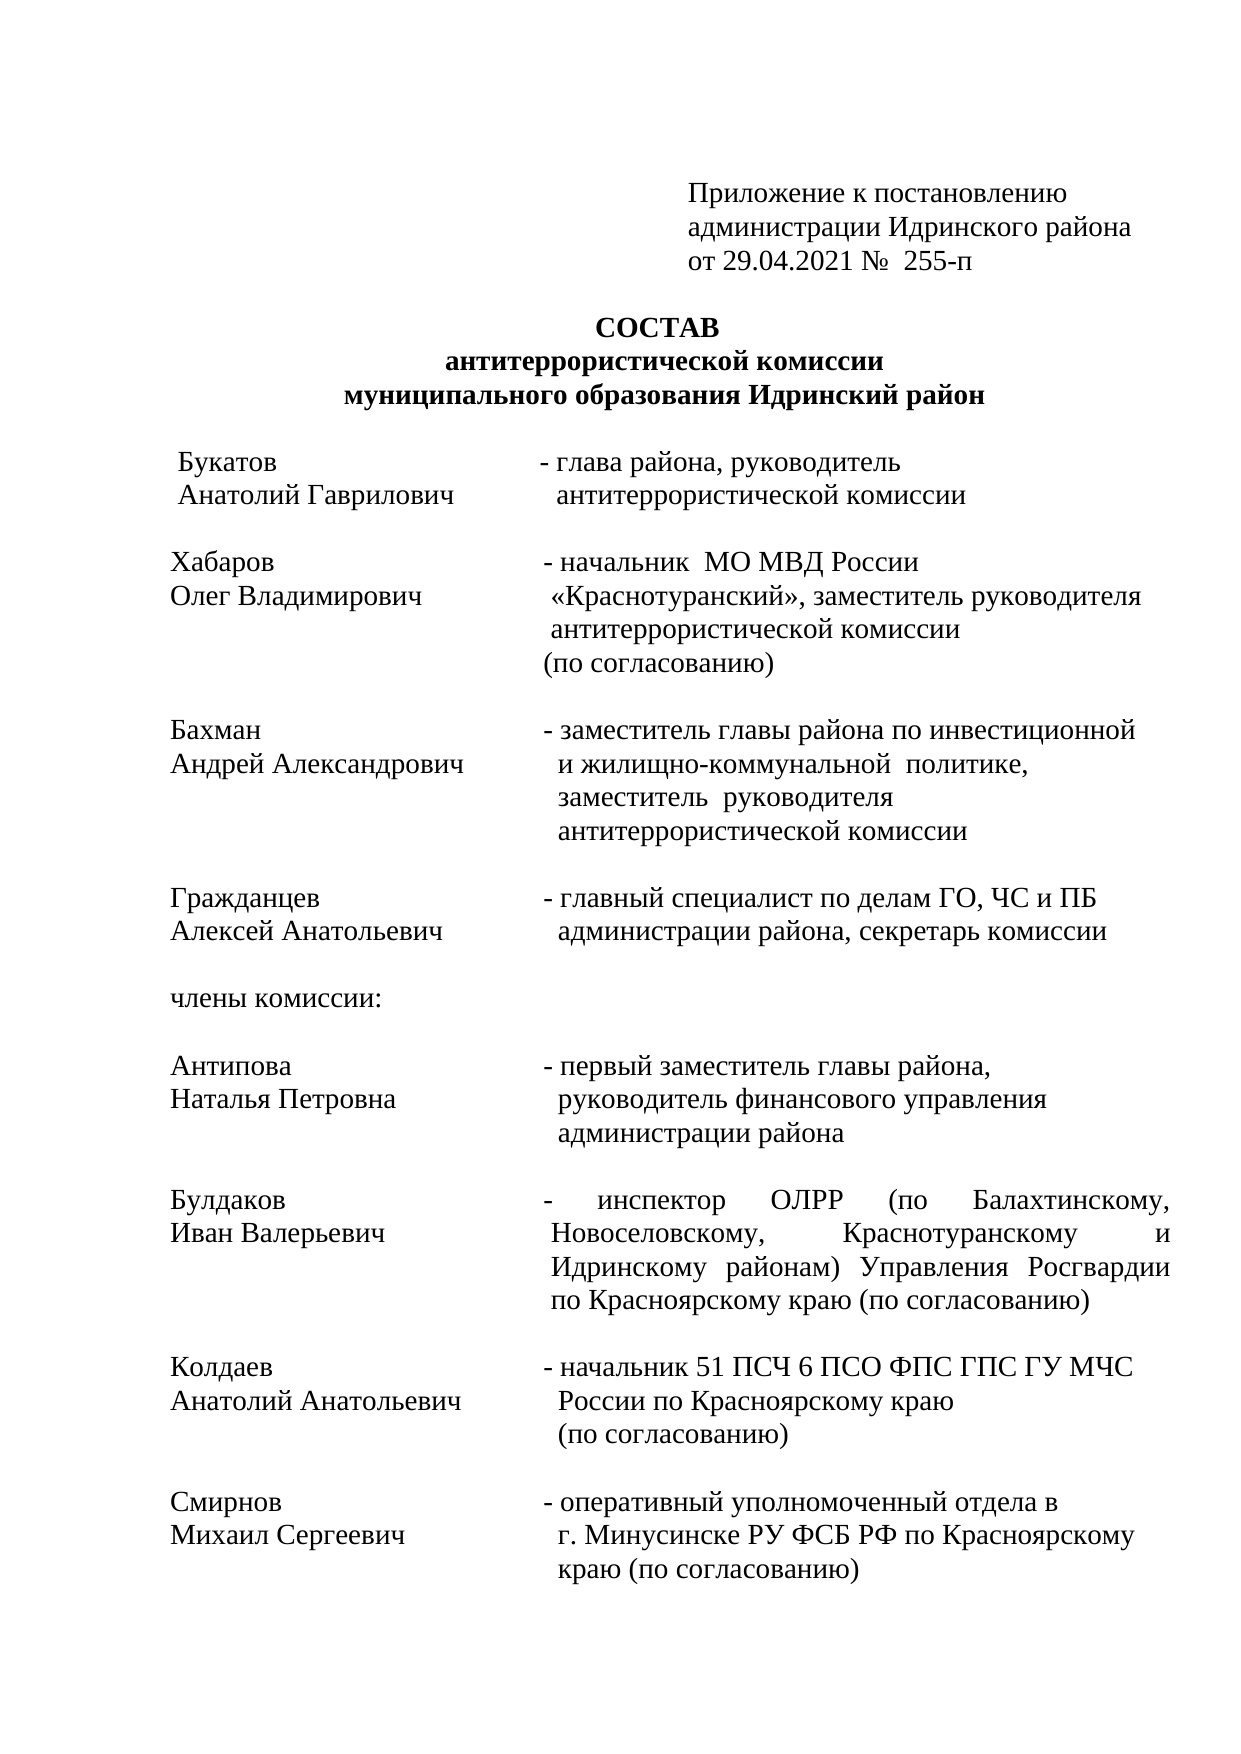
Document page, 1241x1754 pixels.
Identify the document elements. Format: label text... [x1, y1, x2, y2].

text Приложение к постановлению [177, 176, 1137, 209]
text муниципального образования Идринский район [118, 377, 1152, 410]
text СОСТАВ [177, 310, 1137, 343]
text Букатов - глава района, руководитель [177, 444, 1137, 477]
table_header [159, 545, 532, 1618]
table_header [532, 545, 1182, 1618]
text от 29.04.2021 № 255-п [177, 243, 1137, 276]
text Анатолий Гаврилович антитеррористической комиссии [177, 477, 1137, 511]
text антитеррористической комиссии [118, 343, 1152, 377]
text администрации Идринского района [177, 209, 1137, 243]
